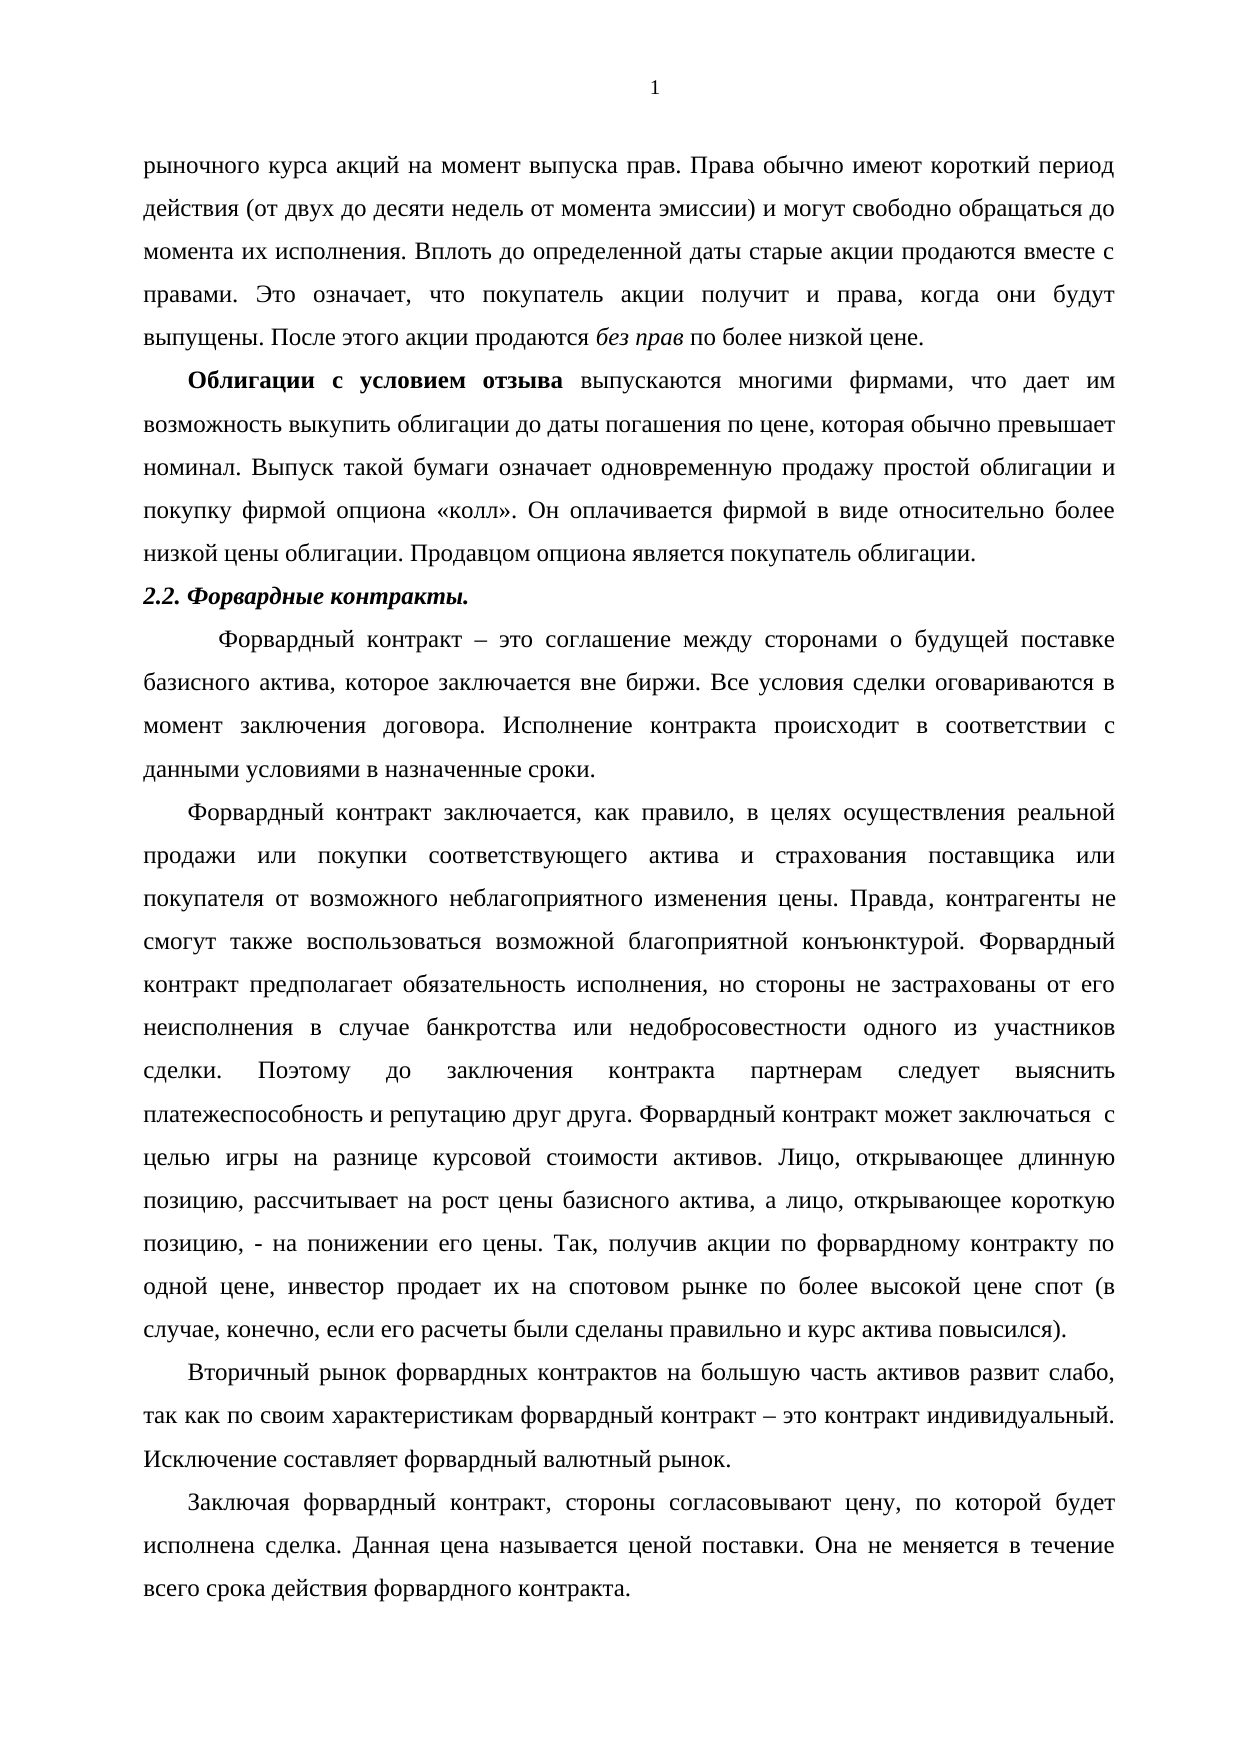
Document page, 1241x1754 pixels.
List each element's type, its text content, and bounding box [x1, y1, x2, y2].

text Вторичный рынок форвардных контрактов на большую часть активов развит слабо, так как по своим характеристикам форвардный контракт – это контракт индивидуальный. Исключение составляет форвардный валютный рынок. [143, 1357, 1116, 1472]
text Форвардный контракт заключается, как правило, в целях осуществления реальной продажи или покупки соответствующего актива и страхования поставщика или покупателя от возможного неблагоприятного изменения цены. Правда, контрагенты не смогут также воспользоваться возможной благоприятной конъюнктурой. Форвардный контракт предполагает обязательность исполнения, но стороны не застрахованы от его неисполнения в случае банкротства или недобросовестности одного из участников сделки. Поэтому до заключения контракта партнерам следует выяснить платежеспособность и репутацию друг друга. Форвардный контракт может заключаться с целью игры на разнице курсовой стоимости активов. Лицо, открывающее длинную позицию, рассчитывает на рост цены базисного актива, а лицо, открывающее короткую позицию, - на понижении его цены. Так, получив акции по форвардному контракту по одной цене, инвестор продает их на спотовом рынке по более высокой цене спот (в случае, конечно, если его расчеты были сделаны правильно и курс актива повысился). [143, 797, 1116, 1343]
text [143, 150, 1116, 351]
text 2.2. Форвардные контракты. [143, 581, 1116, 610]
text Облигации с условием отзыва выпускаются многими фирмами, что дает им возможность выкупить облигации до даты погашения по цене, которая обычно превышает номинал. Выпуск такой бумаги означает одновременную продажу простой облигации и покупку фирмой опциона «колл». Он оплачивается фирмой в виде относительно более низкой цены облигации. Продавцом опциона является покупатель облигации. [143, 366, 1116, 567]
text Заключая форвардный контракт, стороны согласовывают цену, по которой будет исполнена сделка. Данная цена называется ценой поставки. Она не меняется в течение всего срока действия форвардного контракта. [143, 1487, 1116, 1602]
text Форвардный контракт – это соглашение между сторонами о будущей поставке базисного актива, которое заключается вне биржи. Все условия сделки оговариваются в момент заключения договора. Исполнение контракта происходит в соответствии с данными условиями в назначенные сроки. [143, 624, 1116, 782]
